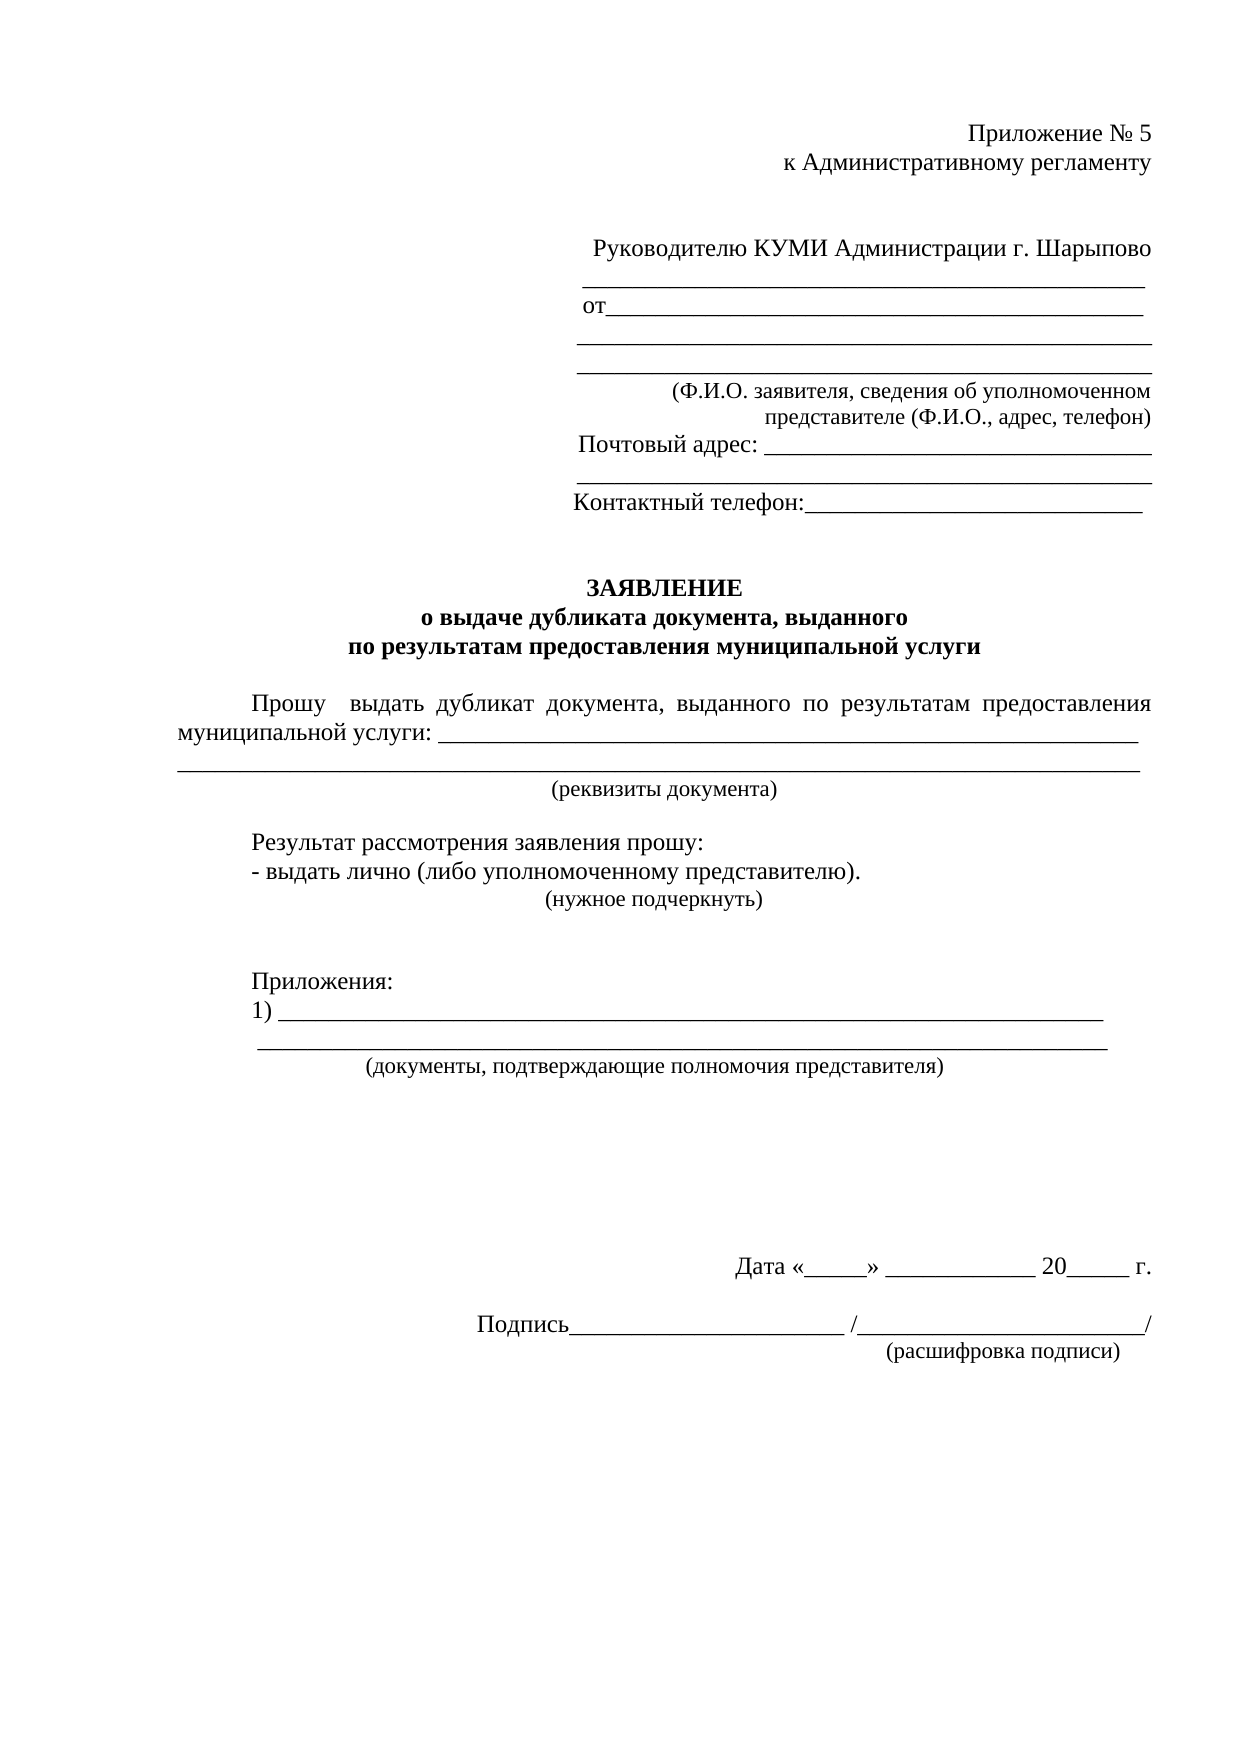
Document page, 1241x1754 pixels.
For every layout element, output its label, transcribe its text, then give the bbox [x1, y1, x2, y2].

text Приложения: [177, 966, 1152, 995]
text Прошу выдать дубликат документа, выданного по результатам предоставления муниципальной услуги: ________________________________________________________ [177, 688, 1152, 746]
text (документы, подтверждающие полномочия представителя) [177, 1052, 1152, 1079]
text Подпись______________________ /_______________________/ [177, 1309, 1152, 1338]
text _____________________________________________ [413, 262, 1152, 291]
text (нужное подчеркнуть) [177, 885, 1152, 911]
text ______________________________________________ [413, 348, 1152, 377]
text Результат рассмотрения заявления прошу: [177, 827, 1152, 856]
text ЗАЯВЛЕНИЕ [177, 573, 1152, 602]
text от___________________________________________ [413, 291, 1152, 319]
text Почтовый адрес: _______________________________ [413, 429, 1152, 458]
text Руководителю КУМИ Администрации г. Шарыпово [458, 233, 1152, 262]
text Приложение № 5 [177, 118, 1152, 147]
text ______________________________________________ [413, 458, 1152, 487]
text (Ф.И.О. заявителя, сведения об уполномоченном [177, 377, 1152, 403]
text _____________________________________________________________________________ [177, 746, 1152, 774]
text 1) __________________________________________________________________ [177, 995, 1152, 1024]
text Дата «_____» ____________ 20_____ г. [177, 1251, 1152, 1280]
text (реквизиты документа) [177, 774, 1152, 801]
text (расшифровка подписи) [777, 1338, 1152, 1364]
text представителе (Ф.И.О., адрес, телефон) [177, 403, 1152, 429]
text Контактный телефон:___________________________ [413, 487, 1152, 516]
text о выдаче дубликата документа, выданного [177, 602, 1152, 631]
text по результатам предоставления муниципальной услуги [177, 631, 1152, 659]
text - выдать лично (либо уполномоченному представителю). [177, 856, 1152, 885]
text ____________________________________________________________________ [177, 1024, 1152, 1052]
text к Административному регламенту [177, 147, 1152, 176]
text ______________________________________________ [413, 319, 1152, 348]
